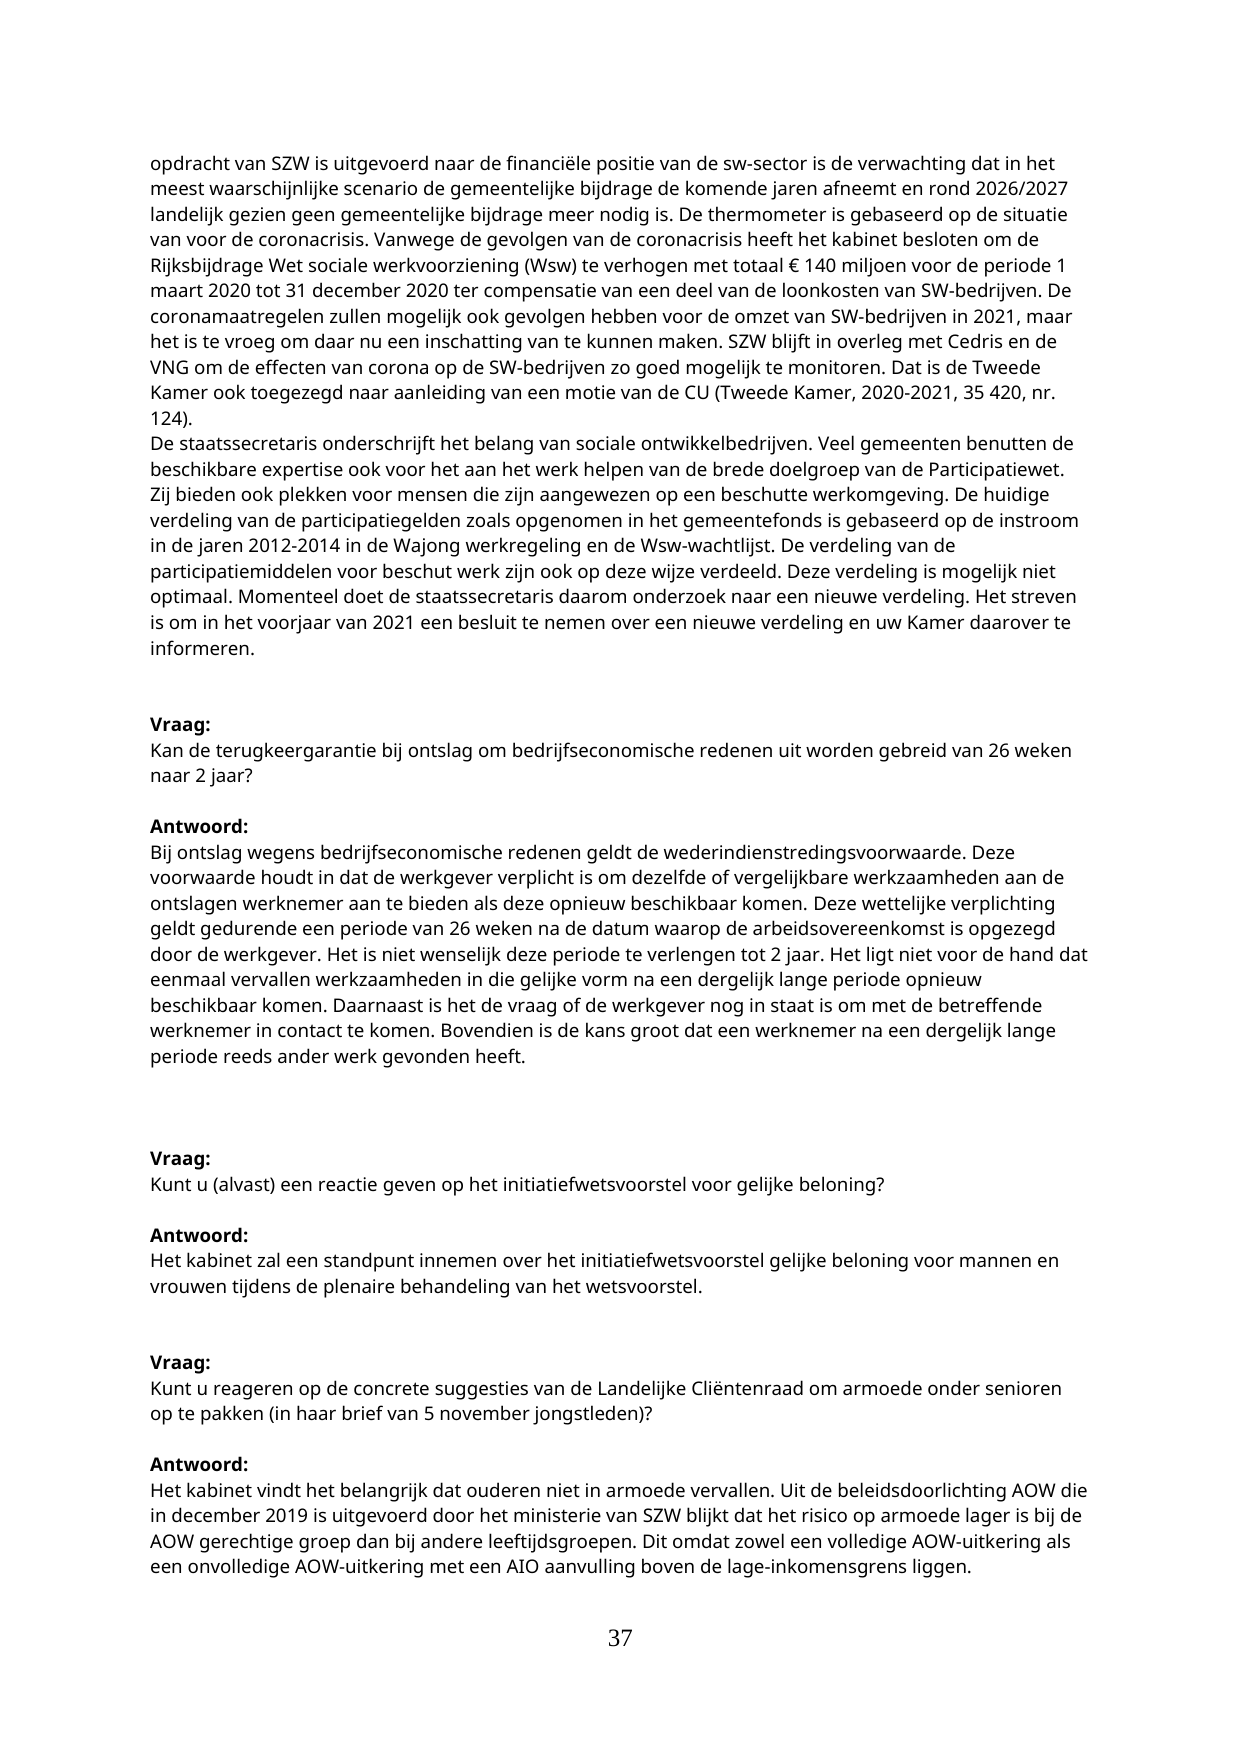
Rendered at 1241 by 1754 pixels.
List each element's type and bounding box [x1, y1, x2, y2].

text [150, 150, 1090, 1579]
